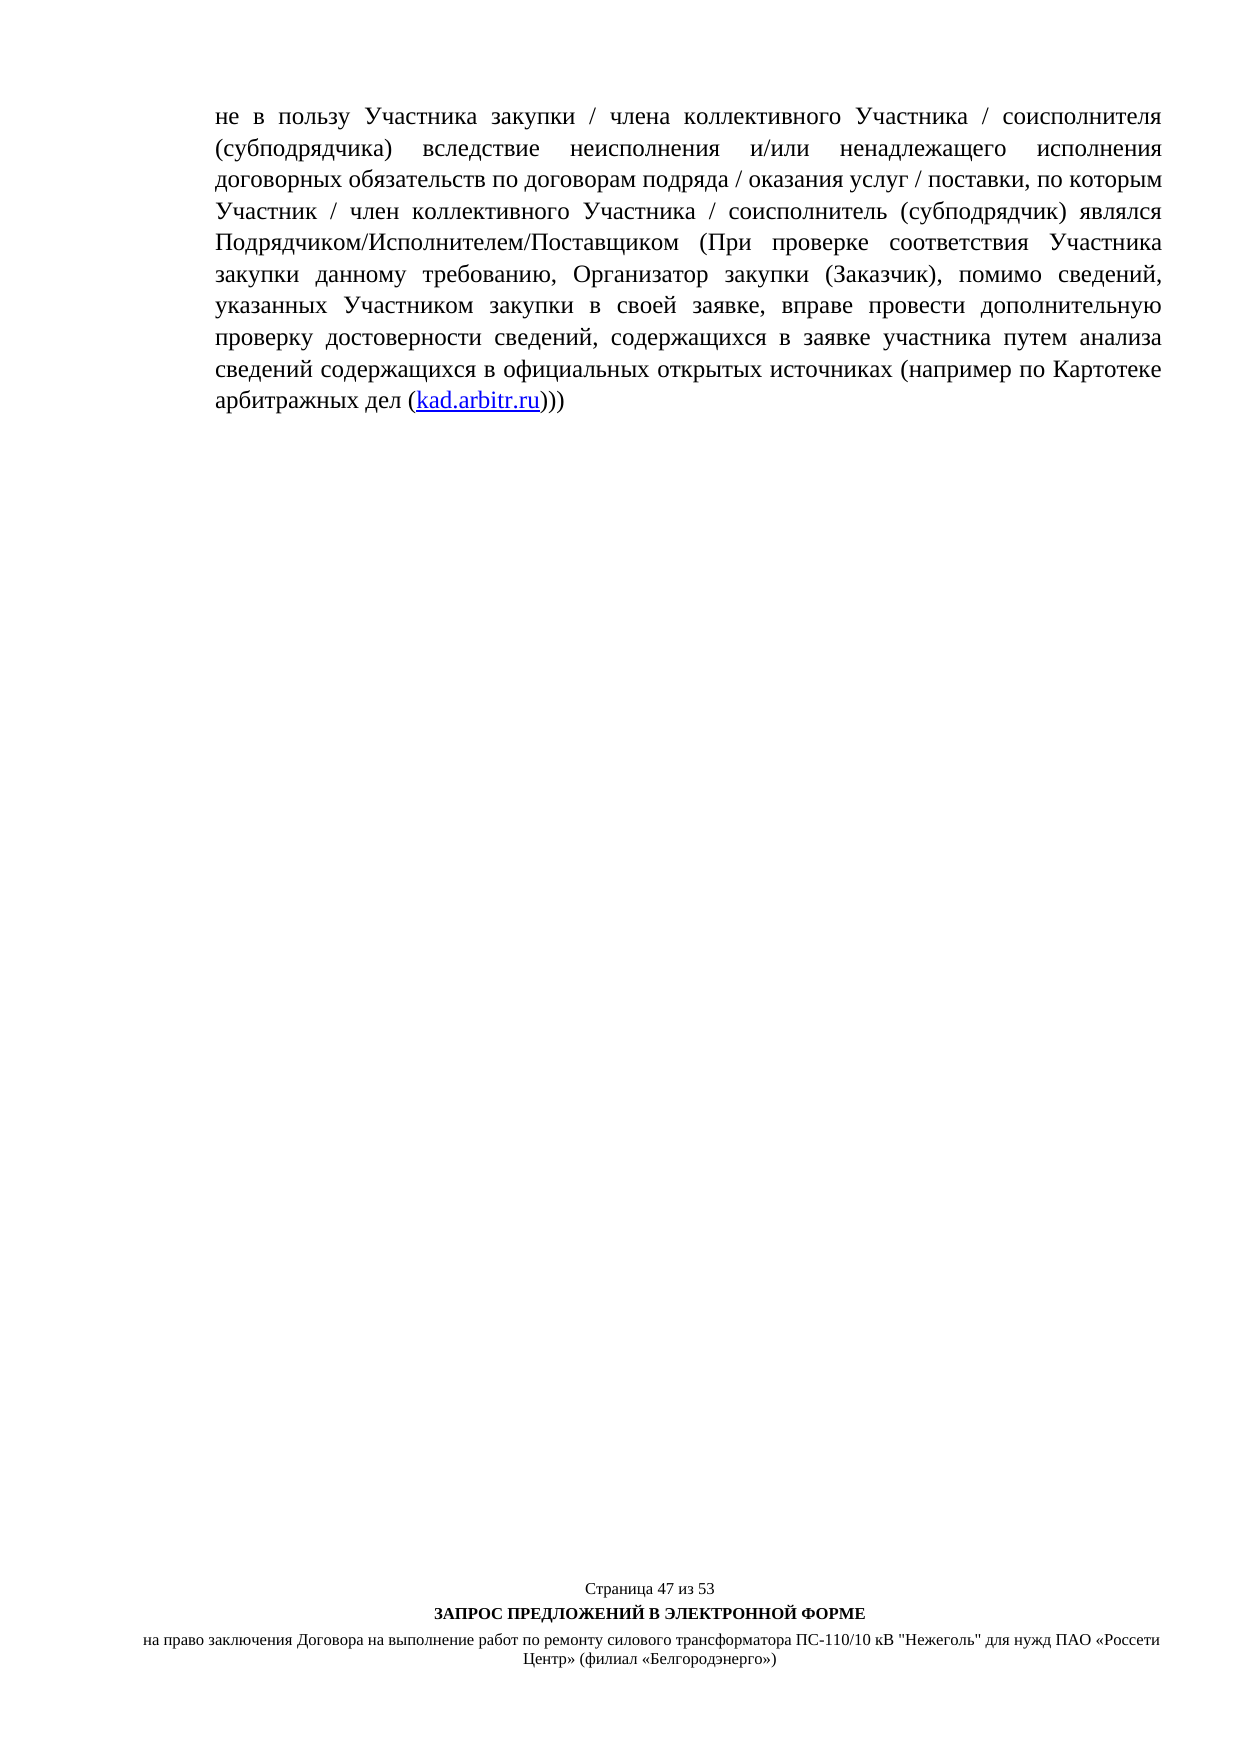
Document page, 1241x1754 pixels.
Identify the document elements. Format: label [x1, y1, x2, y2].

list [177, 101, 1163, 414]
